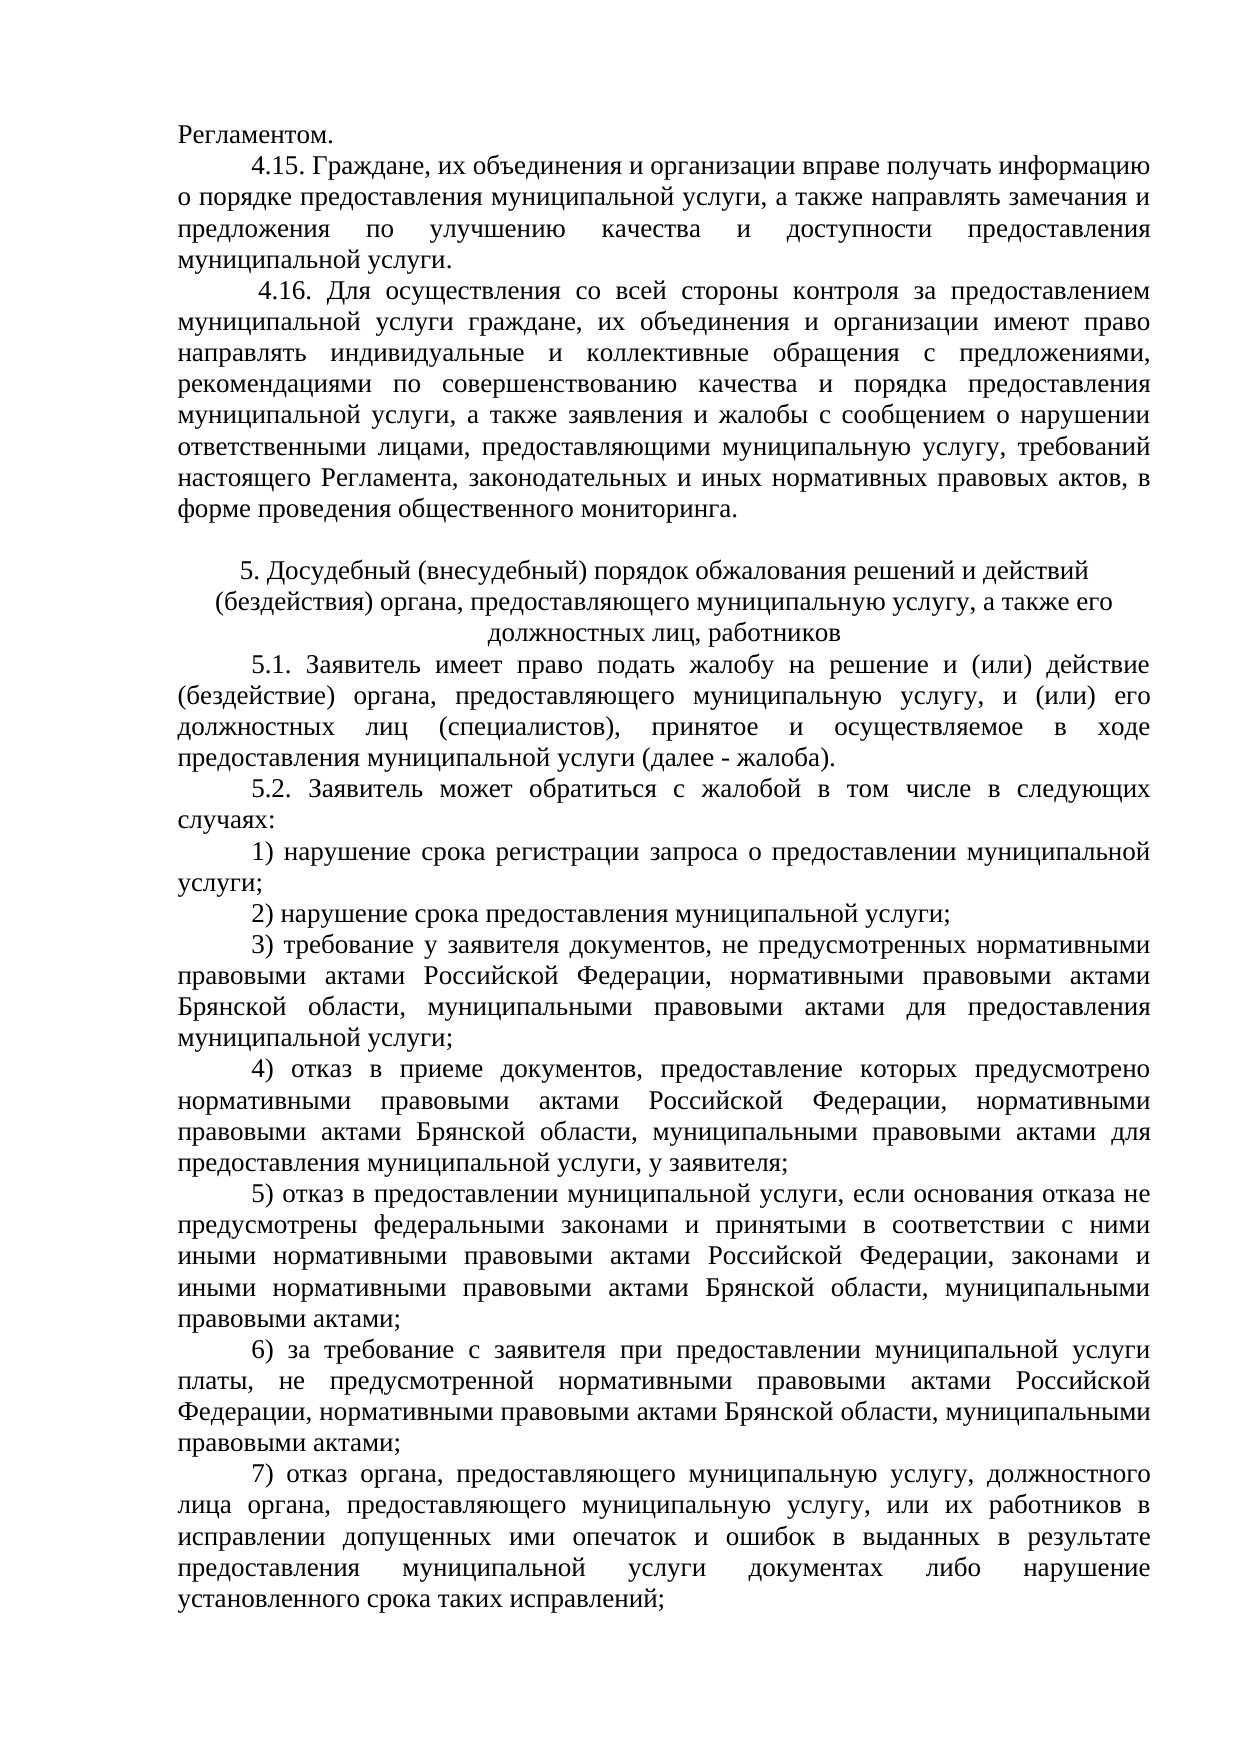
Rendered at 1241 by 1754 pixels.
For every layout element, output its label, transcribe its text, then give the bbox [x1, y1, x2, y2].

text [177, 118, 1152, 149]
text 5) отказ в предоставлении муниципальной услуги, если основания отказа не предусмотрены федеральными законами и принятыми в соответствии с ними иными нормативными правовыми актами Российской Федерации, законами и иными нормативными правовыми актами Брянской области, муниципальными правовыми актами; [177, 1177, 1152, 1333]
text 3) требование у заявителя документов, не предусмотренных нормативными правовыми актами Российской Федерации, нормативными правовыми актами Брянской области, муниципальными правовыми актами для предоставления муниципальной услуги; [177, 928, 1152, 1053]
text 6) за требование с заявителя при предоставлении муниципальной услуги платы, не предусмотренной нормативными правовыми актами Российской Федерации, нормативными правовыми актами Брянской области, муниципальными правовыми актами; [177, 1333, 1152, 1457]
text 4.15. Граждане, их объединения и организации вправе получать информацию о порядке предоставления муниципальной услуги, а также направлять замечания и предложения по улучшению качества и доступности предоставления муниципальной услуги. [177, 149, 1152, 274]
text 7) отказ органа, предоставляющего муниципальную услугу, должностного лица органа, предоставляющего муниципальную услугу, или их работников в исправлении допущенных ими опечаток и ошибок в выданных в результате предоставления муниципальной услуги документах либо нарушение установленного срока таких исправлений; [177, 1457, 1152, 1613]
text 5. Досудебный (внесудебный) порядок обжалования решений и действий (бездействия) органа, предоставляющего муниципальную услугу, а также его должностных лиц, работников [177, 554, 1152, 648]
text 2) нарушение срока предоставления муниципальной услуги; [177, 897, 1152, 928]
text 4.16. Для осуществления со всей стороны контроля за предоставлением муниципальной услуги граждане, их объединения и организации имеют право направлять индивидуальные и коллективные обращения с предложениями, рекомендациями по совершенствованию качества и порядка предоставления муниципальной услуги, а также заявления и жалобы с сообщением о нарушении ответственными лицами, предоставляющими муниципальную услугу, требований настоящего Регламента, законодательных и иных нормативных правовых актов, в форме проведения общественного мониторинга. [177, 274, 1152, 523]
text 1) нарушение срока регистрации запроса о предоставлении муниципальной услуги; [177, 834, 1152, 897]
text 4) отказ в приеме документов, предоставление которых предусмотрено нормативными правовыми актами Российской Федерации, нормативными правовыми актами Брянской области, муниципальными правовыми актами для предоставления муниципальной услуги, у заявителя; [177, 1053, 1152, 1177]
text 5.1. Заявитель имеет право подать жалобу на решение и (или) действие (бездействие) органа, предоставляющего муниципальную услугу, и (или) его должностных лиц (специалистов), принятое и осуществляемое в ходе предоставления муниципальной услуги (далее - жалоба). [177, 648, 1152, 772]
text 5.2. Заявитель может обратиться с жалобой в том числе в следующих случаях: [177, 772, 1152, 834]
